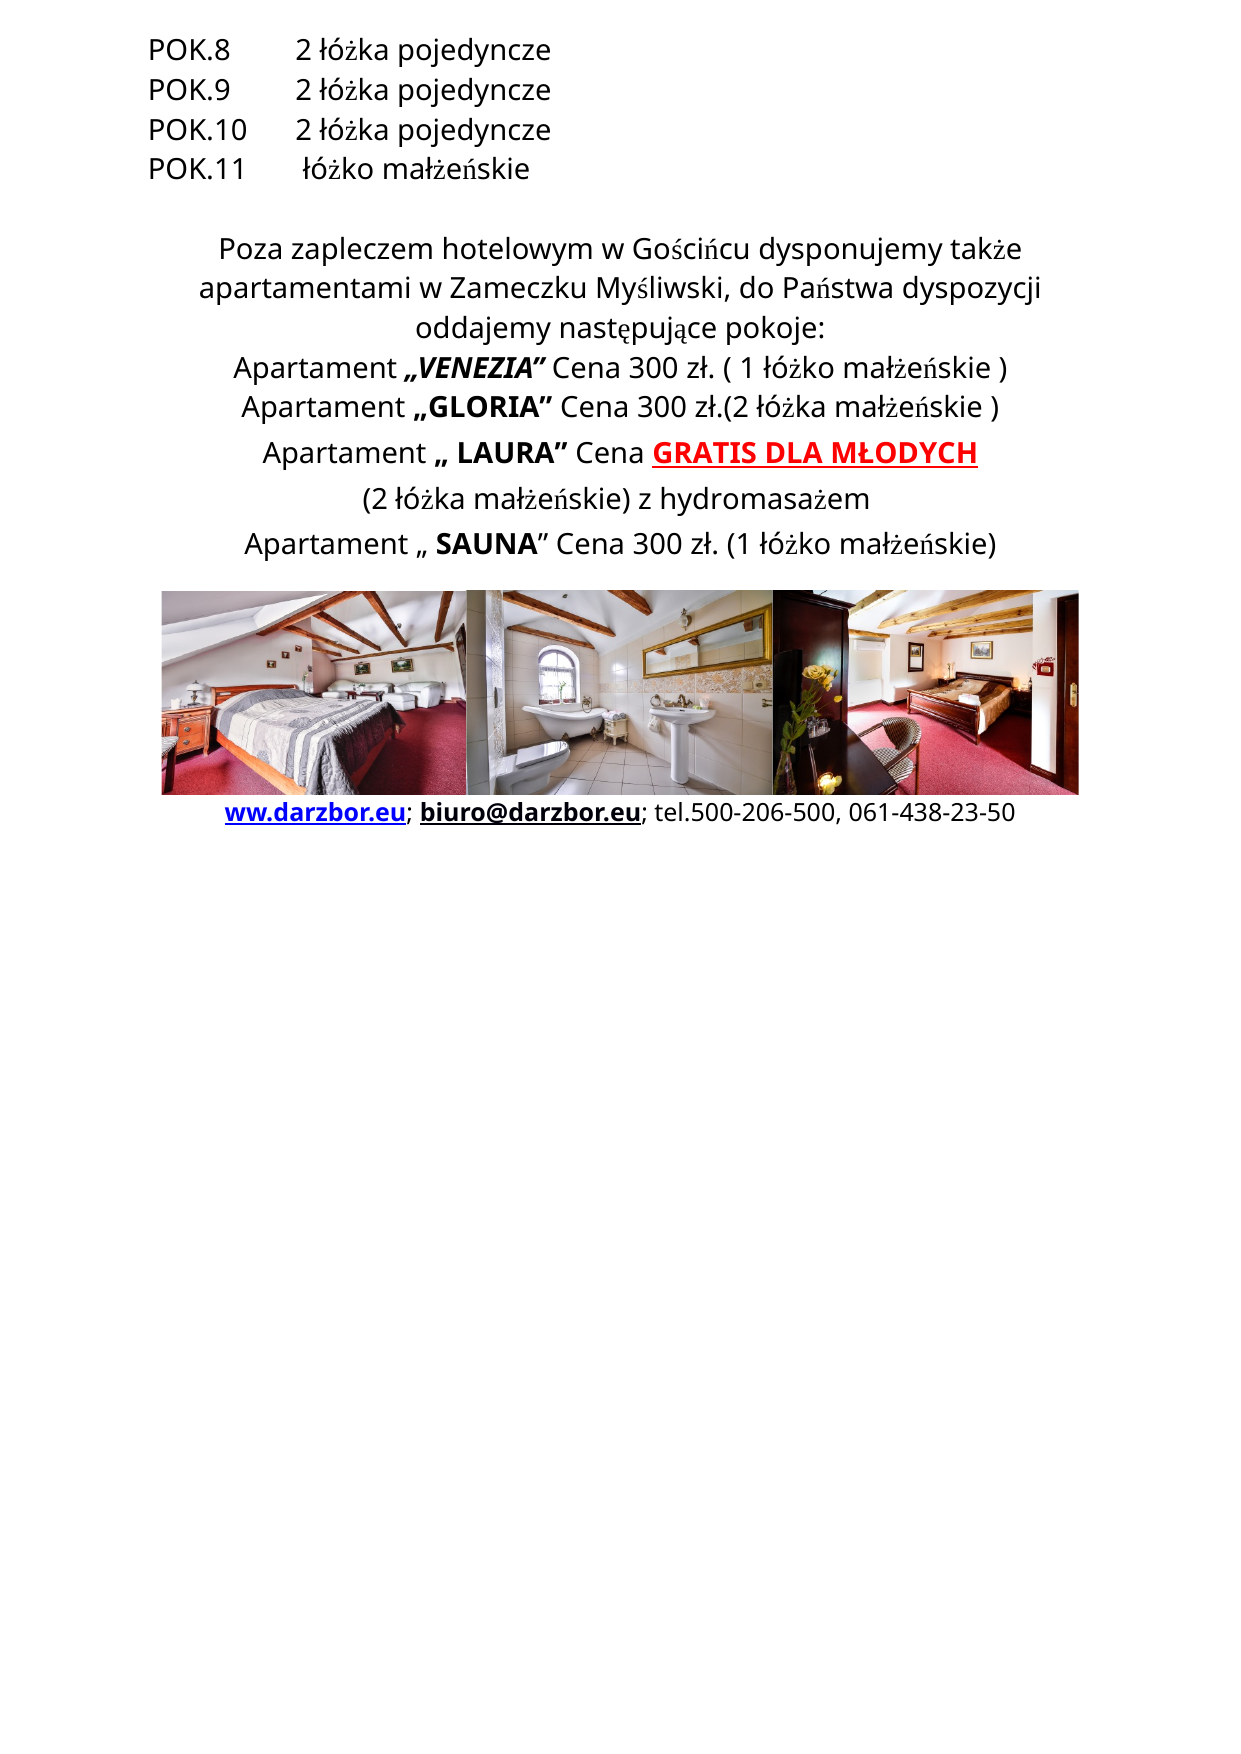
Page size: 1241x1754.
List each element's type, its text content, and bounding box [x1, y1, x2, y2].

text POK.8 2 łóżka pojedyncze [148, 29, 1093, 69]
picture [161, 590, 1079, 795]
text POK.10 2 łóżka pojedyncze [148, 109, 1093, 149]
text POK.9 2 łóżka pojedyncze [148, 69, 1093, 109]
text Apartament „VENEZIA” Cena 300 zł. ( 1 łóżko małżeńskie ) [148, 347, 1093, 387]
text Apartament „GLORIA” Cena 300 zł.(2 łóżka małżeńskie ) Apartament „ LAURA” Cena GRATIS DLA MŁODYCH (2 łóżka małżeńskie) z hydromasażem Apartament „ SAUNA” Cena 300 zł. (1 łóżko małżeńskie) [148, 387, 1093, 563]
text Poza zapleczem hotelowym w Gościńcu dysponujemy także apartamentami w Zameczku Myśliwski, do Państwa dyspozycji oddajemy następujące pokoje: [148, 228, 1093, 347]
text POK.11 łóżko małżeńskie [148, 149, 1093, 188]
